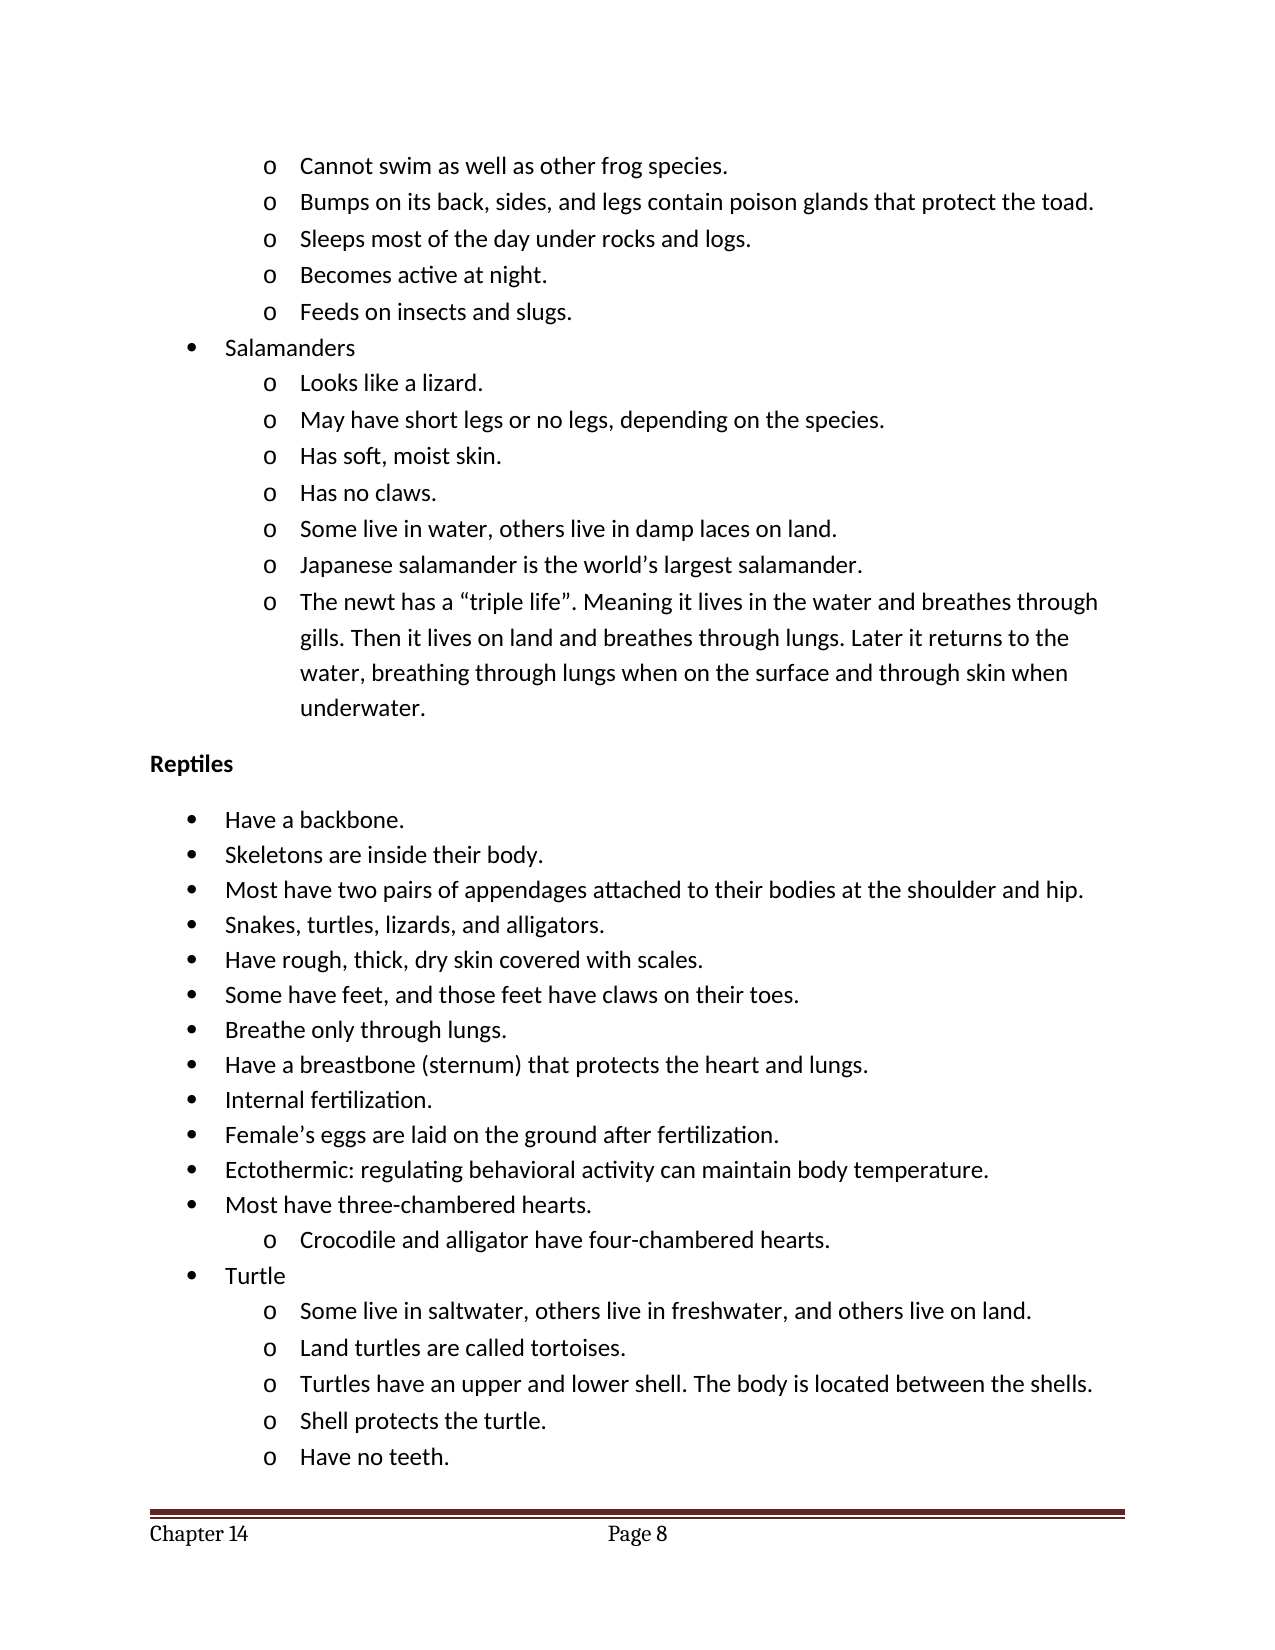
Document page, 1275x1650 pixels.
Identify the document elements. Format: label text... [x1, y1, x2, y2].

list Some have feet, and those feet have claws on their toes. [187, 979, 1125, 1009]
list Have a backbone. [187, 804, 1125, 834]
list Cannot swim as well as other frog species. [262, 150, 1125, 182]
list Skeletons are inside their body. [187, 839, 1125, 869]
list Crocodile and alligator have four-chambered hearts. [262, 1224, 1125, 1256]
list Has no claws. [262, 477, 1125, 508]
list Japanese salamander is the world’s largest salamander. [262, 549, 1125, 581]
list Have no teeth. [262, 1441, 1125, 1473]
list Has soft, moist skin. [262, 440, 1125, 472]
list The newt has a “triple life”. Meaning it lives in the water and breathes through gills. Then it lives on land and breathes through lungs. Later it returns to the water, breathing through lungs when on the surface and through skin when underwater. [262, 586, 1125, 723]
list Sleeps most of the day under rocks and logs. [262, 223, 1125, 255]
list Salamanders [187, 332, 1125, 363]
list Feeds on insects and slugs. [262, 296, 1125, 328]
text Reptiles [150, 748, 1125, 779]
list Turtles have an upper and lower shell. The body is located between the shells. [262, 1368, 1125, 1400]
list Becomes active at night. [262, 259, 1125, 291]
list Shell protects the turtle. [262, 1405, 1125, 1437]
list Female’s eggs are laid on the ground after fertilization. [187, 1119, 1125, 1149]
list Ectothermic: regulating behavioral activity can maintain body temperature. [187, 1154, 1125, 1184]
list Looks like a lizard. [262, 367, 1125, 399]
list Have rough, thick, dry skin covered with scales. [187, 944, 1125, 974]
list Snakes, turtles, lizards, and alligators. [187, 909, 1125, 939]
list Bumps on its back, sides, and legs contain poison glands that protect the toad. [262, 186, 1125, 218]
list Internal fertilization. [187, 1084, 1125, 1114]
list Some live in water, others live in damp laces on land. [262, 513, 1125, 545]
list Most have two pairs of appendages attached to their bodies at the shoulder and hip. [187, 874, 1125, 904]
list Turtle [187, 1260, 1125, 1291]
list Breathe only through lungs. [187, 1014, 1125, 1044]
list Some live in saltwater, others live in freshwater, and others live on land. [262, 1295, 1125, 1327]
list Have a breastbone (sternum) that protects the heart and lungs. [187, 1049, 1125, 1079]
list Land turtles are called tortoises. [262, 1332, 1125, 1364]
list May have short legs or no legs, depending on the species. [262, 404, 1125, 436]
list Most have three-chambered hearts. [187, 1189, 1125, 1219]
